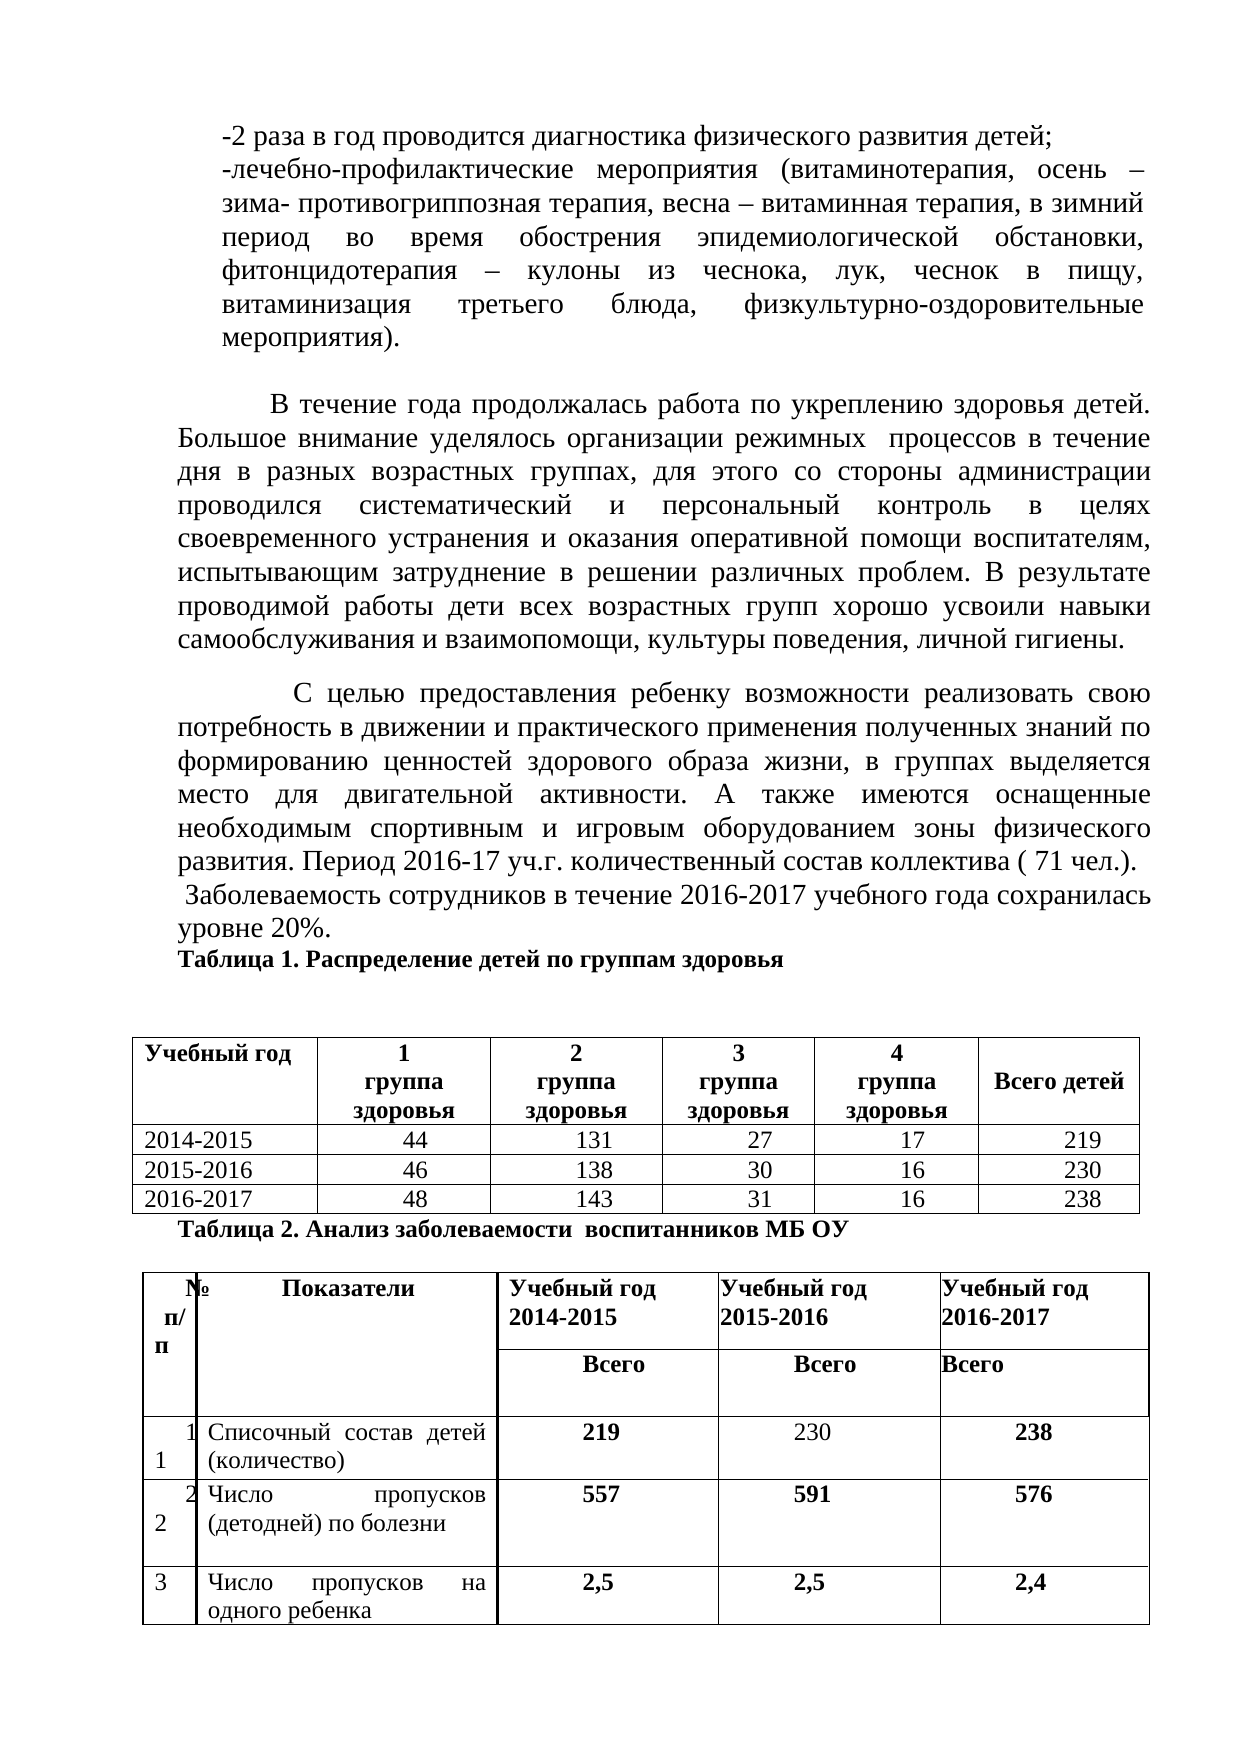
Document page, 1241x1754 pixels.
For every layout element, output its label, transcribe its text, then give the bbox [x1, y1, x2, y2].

table_cell 46 [318, 1155, 490, 1183]
table_cell 2015-2016 [133, 1155, 317, 1183]
table_header Показатели [198, 1273, 496, 1416]
table_header Всего детей [979, 1038, 1139, 1124]
table_cell 219 [979, 1125, 1139, 1154]
table_header Учебный год [133, 1038, 317, 1124]
text Таблица 1. Распределение детей по группам здоровья [177, 944, 1152, 973]
table_cell 30 [663, 1155, 814, 1183]
table_header 2 группа здоровья [491, 1038, 662, 1124]
table_cell 31 [663, 1185, 814, 1213]
table_cell 557 [499, 1480, 718, 1566]
table_cell 2,5 [499, 1567, 718, 1624]
table_cell 138 [491, 1155, 662, 1183]
text С целью предоставления ребенку возможности реализовать свою потребность в движении и практического применения полученных знаний по формированию ценностей здорового образа жизни, в группах выделяется место для двигательной активности. А также имеются оснащенные необходимым спортивным и игровым оборудованием зоны физического развития. Период 2016-17 уч.г. количественный состав коллектива ( 71 чел.). [177, 676, 1152, 877]
table_cell 22 [144, 1480, 195, 1566]
table_cell 230 [979, 1155, 1139, 1183]
table_cell 2,4 [941, 1566, 1149, 1624]
table_cell 27 [663, 1125, 814, 1154]
table_header Учебный год 2016-2017 [941, 1273, 1148, 1348]
table_cell 591 [719, 1480, 940, 1566]
text Таблица 2. Анализ заболеваемости воспитанников МБ ОУ [177, 1214, 1152, 1243]
table_cell 3 [144, 1567, 195, 1624]
table_cell Число пропусков (детодней) по болезни [198, 1480, 496, 1566]
table_cell 131 [491, 1125, 662, 1154]
table_cell 44 [318, 1125, 490, 1154]
table_header 3 группа здоровья [663, 1038, 814, 1124]
table_cell 2014-2015 [133, 1125, 317, 1154]
table_cell 219 [499, 1417, 718, 1478]
table_cell 16 [815, 1185, 978, 1213]
table_header Учебный год 2014-2015 [499, 1273, 718, 1348]
table_cell Списочный состав детей (количество) [198, 1417, 496, 1478]
text В течение года продолжалась работа по укреплению здоровья детей. Большое внимание уделялось организации режимных процессов в течение дня в разных возрастных группах, для этого со стороны администрации проводился систематический и персональный контроль в целях своевременного устранения и оказания оперативной помощи воспитателям, испытывающим затруднение в решении различных проблем. В результате проводимой работы дети всех возрастных групп хорошо усвоили навыки самообслуживания и взаимопомощи, культуры поведения, личной гигиены. [177, 386, 1152, 655]
table_cell 11 [144, 1417, 195, 1478]
table_cell 576 [941, 1479, 1149, 1566]
table_header Учебный год 2015-2016 [719, 1273, 940, 1348]
text Заболеваемость сотрудников в течение 2016-2017 учебного года сохранилась уровне 20%. [177, 877, 1152, 944]
table_cell 16 [815, 1155, 978, 1183]
text -лечебно-профилактические мероприятия (витаминотерапия, осень – зима- противогриппозная терапия, весна – витаминная терапия, в зимний период во время обострения эпидемиологической обстановки, фитонцидотерапия – кулоны из чеснока, лук, чеснок в пищу, витаминизация третьего блюда, физкультурно-оздоровительные мероприятия). [222, 152, 1144, 353]
table_cell 2,5 [719, 1567, 940, 1624]
table_cell Всего [941, 1350, 1148, 1416]
table_header 4 группа здоровья [815, 1038, 978, 1124]
table_cell 2016-2017 [133, 1185, 317, 1213]
table_cell 238 [941, 1417, 1149, 1478]
table_cell 48 [318, 1185, 490, 1213]
table_cell 17 [815, 1125, 978, 1154]
text -2 раза в год проводится диагностика физического развития детей; [222, 118, 1144, 152]
table_cell Всего [719, 1350, 940, 1416]
table_header № п/п [144, 1273, 195, 1416]
table_cell Число пропусков на одного ребенка [198, 1567, 496, 1624]
table_cell 230 [719, 1417, 940, 1478]
table_cell 238 [979, 1185, 1139, 1213]
table_header 1 группа здоровья [318, 1038, 490, 1124]
table_cell 143 [491, 1185, 662, 1213]
table_cell Всего [499, 1350, 718, 1416]
